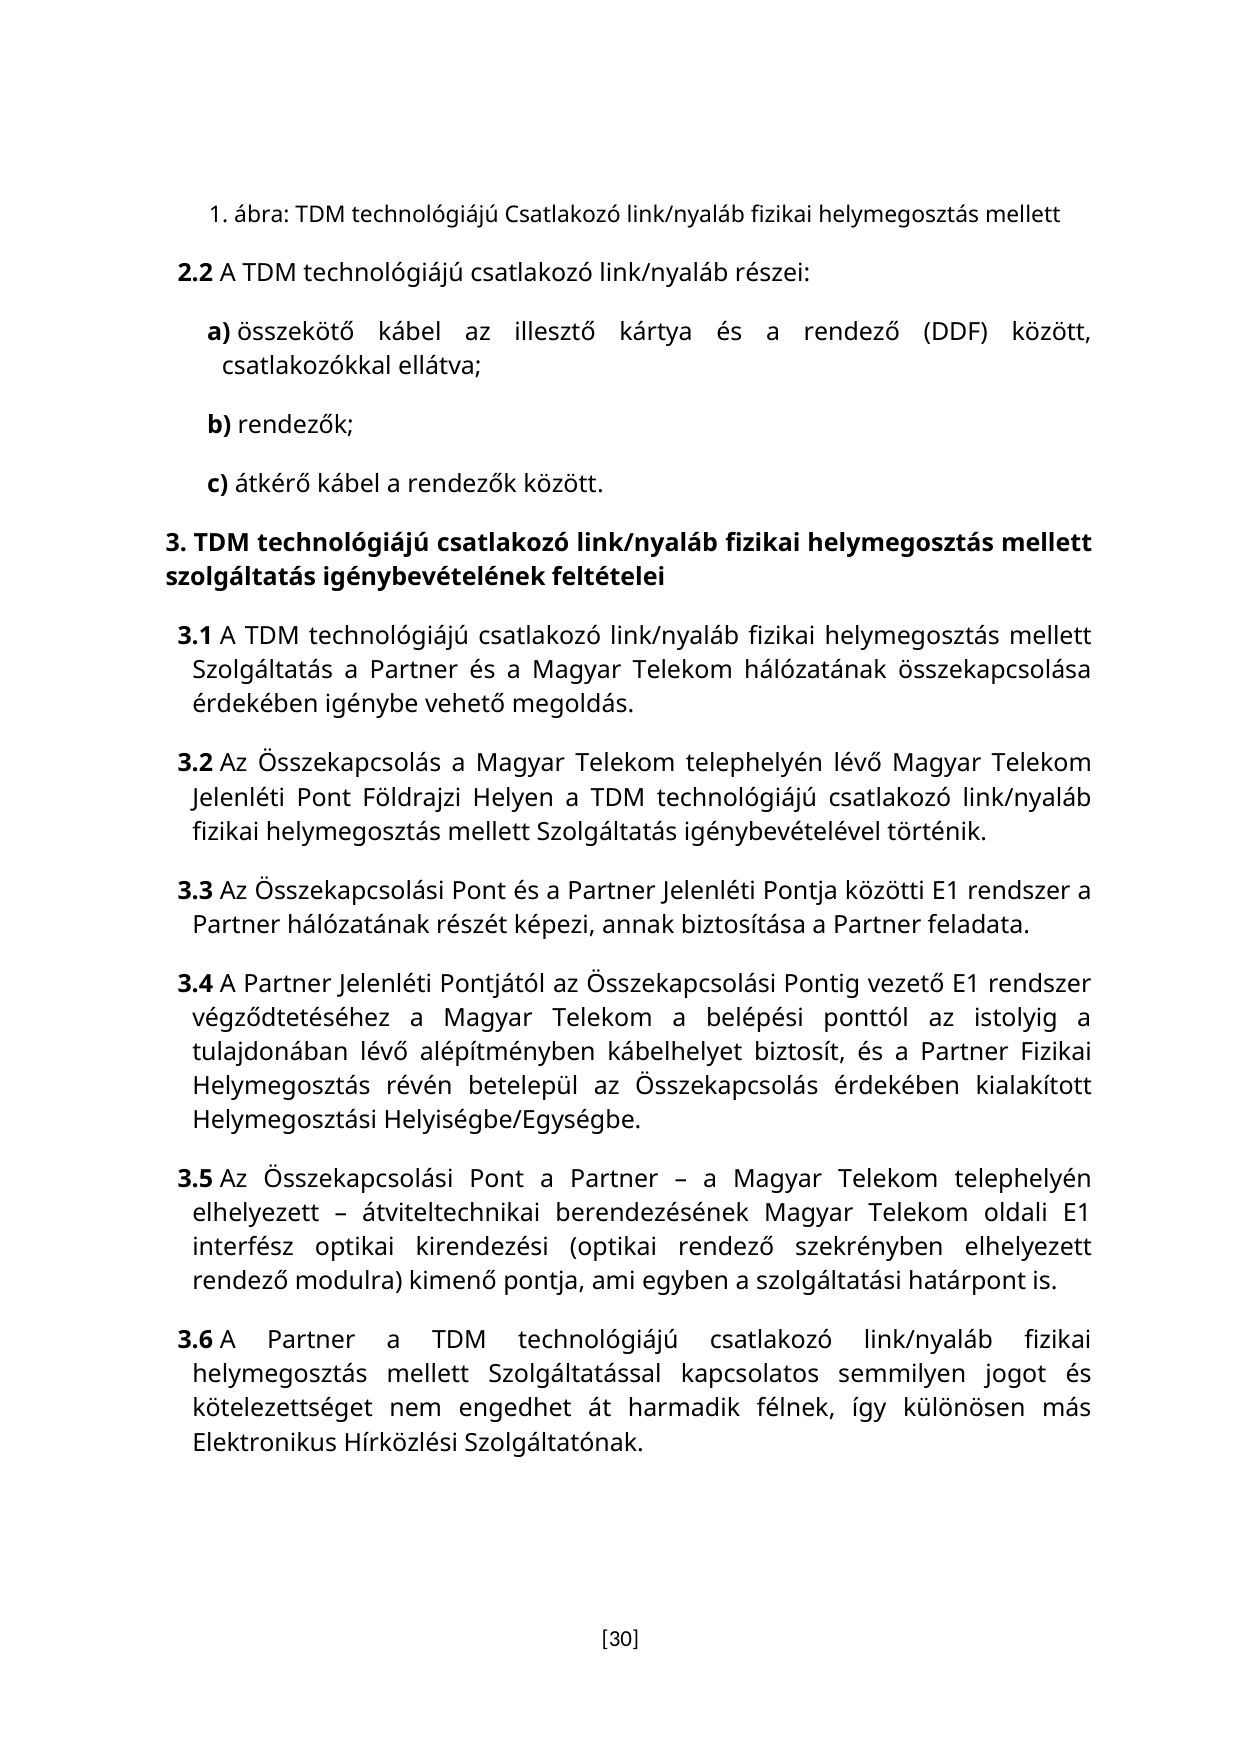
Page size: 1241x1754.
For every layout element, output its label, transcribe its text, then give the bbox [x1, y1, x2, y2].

text 3.5 Az Összekapcsolási Pont a Partner – a Magyar Telekom telephelyén elhelyezett – átviteltechnikai berendezésének Magyar Telekom oldali E1 interfész optikai kirendezési (optikai rendező szekrényben elhelyezett rendező modulra) kimenő pontja, ami egyben a szolgáltatási határpont is. [177, 1161, 1092, 1297]
text c) átkérő kábel a rendezők között. [207, 466, 1092, 500]
text 1. ábra: TDM technológiájú Csatlakozó link/nyaláb fizikai helymegosztás mellett [177, 198, 1092, 229]
text a) összekötő kábel az illesztő kártya és a rendező (DDF) között, csatlakozókkal ellátva; [207, 313, 1092, 382]
text 3.4 A Partner Jelenléti Pontjától az Összekapcsolási Pontig vezető E1 rendszer végződtetéséhez a Magyar Telekom a belépési ponttól az istolyig a tulajdonában lévő alépítményben kábelhelyet biztosít, és a Partner Fizikai Helymegosztás révén betelepül az Összekapcsolás érdekében kialakított Helymegosztási Helyiségbe/Egységbe. [177, 965, 1092, 1136]
text 2.2 A TDM technológiájú csatlakozó link/nyaláb részei: [177, 254, 1092, 288]
text 3.2 Az Összekapcsolás a Magyar Telekom telephelyén lévő Magyar Telekom Jelenléti Pont Földrajzi Helyen a TDM technológiájú csatlakozó link/nyaláb fizikai helymegosztás mellett Szolgáltatás igénybevételével történik. [177, 745, 1092, 847]
text 3.6 A Partner a TDM technológiájú csatlakozó link/nyaláb fizikai helymegosztás mellett Szolgáltatással kapcsolatos semmilyen jogot és kötelezettséget nem engedhet át harmadik félnek, így különösen más Elektronikus Hírközlési Szolgáltatónak. [177, 1322, 1092, 1458]
text 3.3 Az Összekapcsolási Pont és a Partner Jelenléti Pontja közötti E1 rendszer a Partner hálózatának részét képezi, annak biztosítása a Partner feladata. [177, 872, 1092, 940]
subtitle 3. TDM technológiájú csatlakozó link/nyaláb fizikai helymegosztás mellett szolgáltatás igénybevételének feltételei [165, 525, 1092, 593]
text b) rendezők; [207, 407, 1092, 441]
text 3.1 A TDM technológiájú csatlakozó link/nyaláb fizikai helymegosztás mellett Szolgáltatás a Partner és a Magyar Telekom hálózatának összekapcsolása érdekében igénybe vehető megoldás. [177, 618, 1092, 720]
